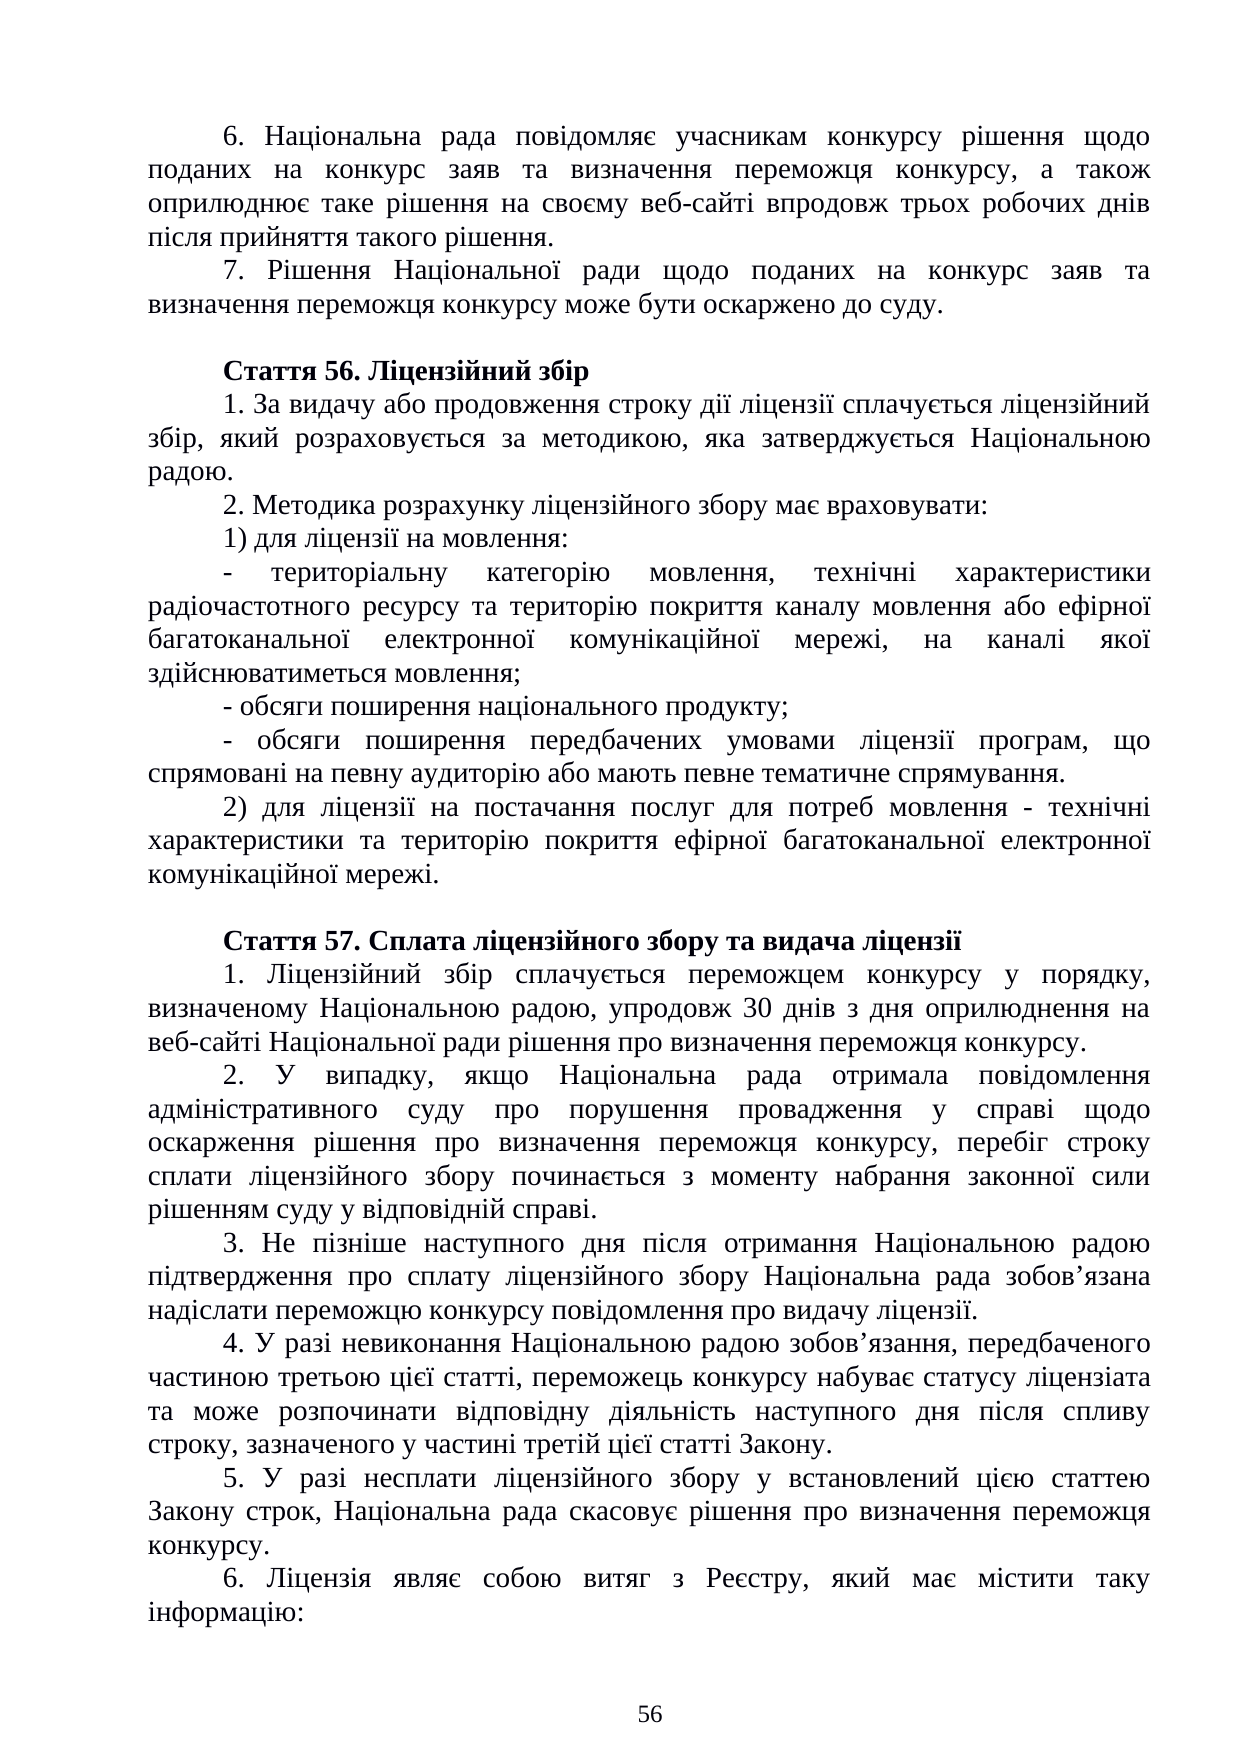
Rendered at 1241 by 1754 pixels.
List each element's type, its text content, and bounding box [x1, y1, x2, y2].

text - обсяги поширення передбачених умовами ліцензії програм, що спрямовані на певну аудиторію або мають певне тематичне спрямування. [148, 722, 1152, 789]
text 2) для ліцензії на постачання послуг для потреб мовлення - технічні характеристики та територію покриття ефірної багатоканальної електронної комунікаційної мережі. [148, 789, 1152, 889]
text 1. Ліцензійний збір сплачується переможцем конкурсу у порядку, визначеному Національною радою, упродовж 30 днів з дня оприлюднення на веб-сайті Національної ради рішення про визначення переможця конкурсу. [148, 957, 1152, 1057]
text 3. Не пізніше наступного дня після отримання Національною радою підтвердження про сплату ліцензійного збору Національна рада зобов’язана надіслати переможцю конкурсу повідомлення про видачу ліцензії. [148, 1225, 1152, 1326]
text 4. У разі невиконання Національною радою зобов’язання, передбаченого частиною третьою цієї статті, переможець конкурсу набуває статусу ліцензіата та може розпочинати відповідну діяльність наступного дня після спливу строку, зазначеного у частині третій цієї статті Закону. [148, 1326, 1152, 1460]
subtitle Стаття 56. Ліцензійний збір [148, 353, 1152, 386]
text - територіальну категорію мовлення, технічні характеристики радіочастотного ресурсу та територію покриття каналу мовлення або ефірної багатоканальної електронної комунікаційної мережі, на каналі якої здійснюватиметься мовлення; [148, 554, 1152, 688]
text 2. У випадку, якщо Національна рада отримала повідомлення адміністративного суду про порушення провадження у справі щодо оскарження рішення про визначення переможця конкурсу, перебіг строку сплати ліцензійного збору починається з моменту набрання законної сили рішенням суду у відповідній справі. [148, 1057, 1152, 1225]
text 1. За видачу або продовження строку дії ліцензії сплачується ліцензійний збір, який розраховується за методикою, яка затверджується Національною радою. [148, 386, 1152, 487]
text - обсяги поширення національного продукту; [148, 688, 1152, 722]
text 5. У разі несплати ліцензійного збору у встановлений цією статтею Закону строк, Національна рада скасовує рішення про визначення переможця конкурсу. [148, 1460, 1152, 1560]
text 6. Ліцензія являє собою витяг з Реєстру, який має містити таку інформацію: [148, 1560, 1152, 1627]
subtitle Стаття 57. Сплата ліцензійного збору та видача ліцензії [148, 923, 1152, 957]
text 1) для ліцензії на мовлення: [148, 521, 1152, 554]
text 7. Рішення Національної ради щодо поданих на конкурс заяв та визначення переможця конкурсу може бути оскаржено до суду. [148, 252, 1152, 319]
text 2. Методика розрахунку ліцензійного збору має враховувати: [148, 487, 1152, 521]
text 6. Національна рада повідомляє учасникам конкурсу рішення щодо поданих на конкурс заяв та визначення переможця конкурсу, а також оприлюднює таке рішення на своєму веб-сайті впродовж трьох робочих днів після прийняття такого рішення. [148, 118, 1152, 252]
